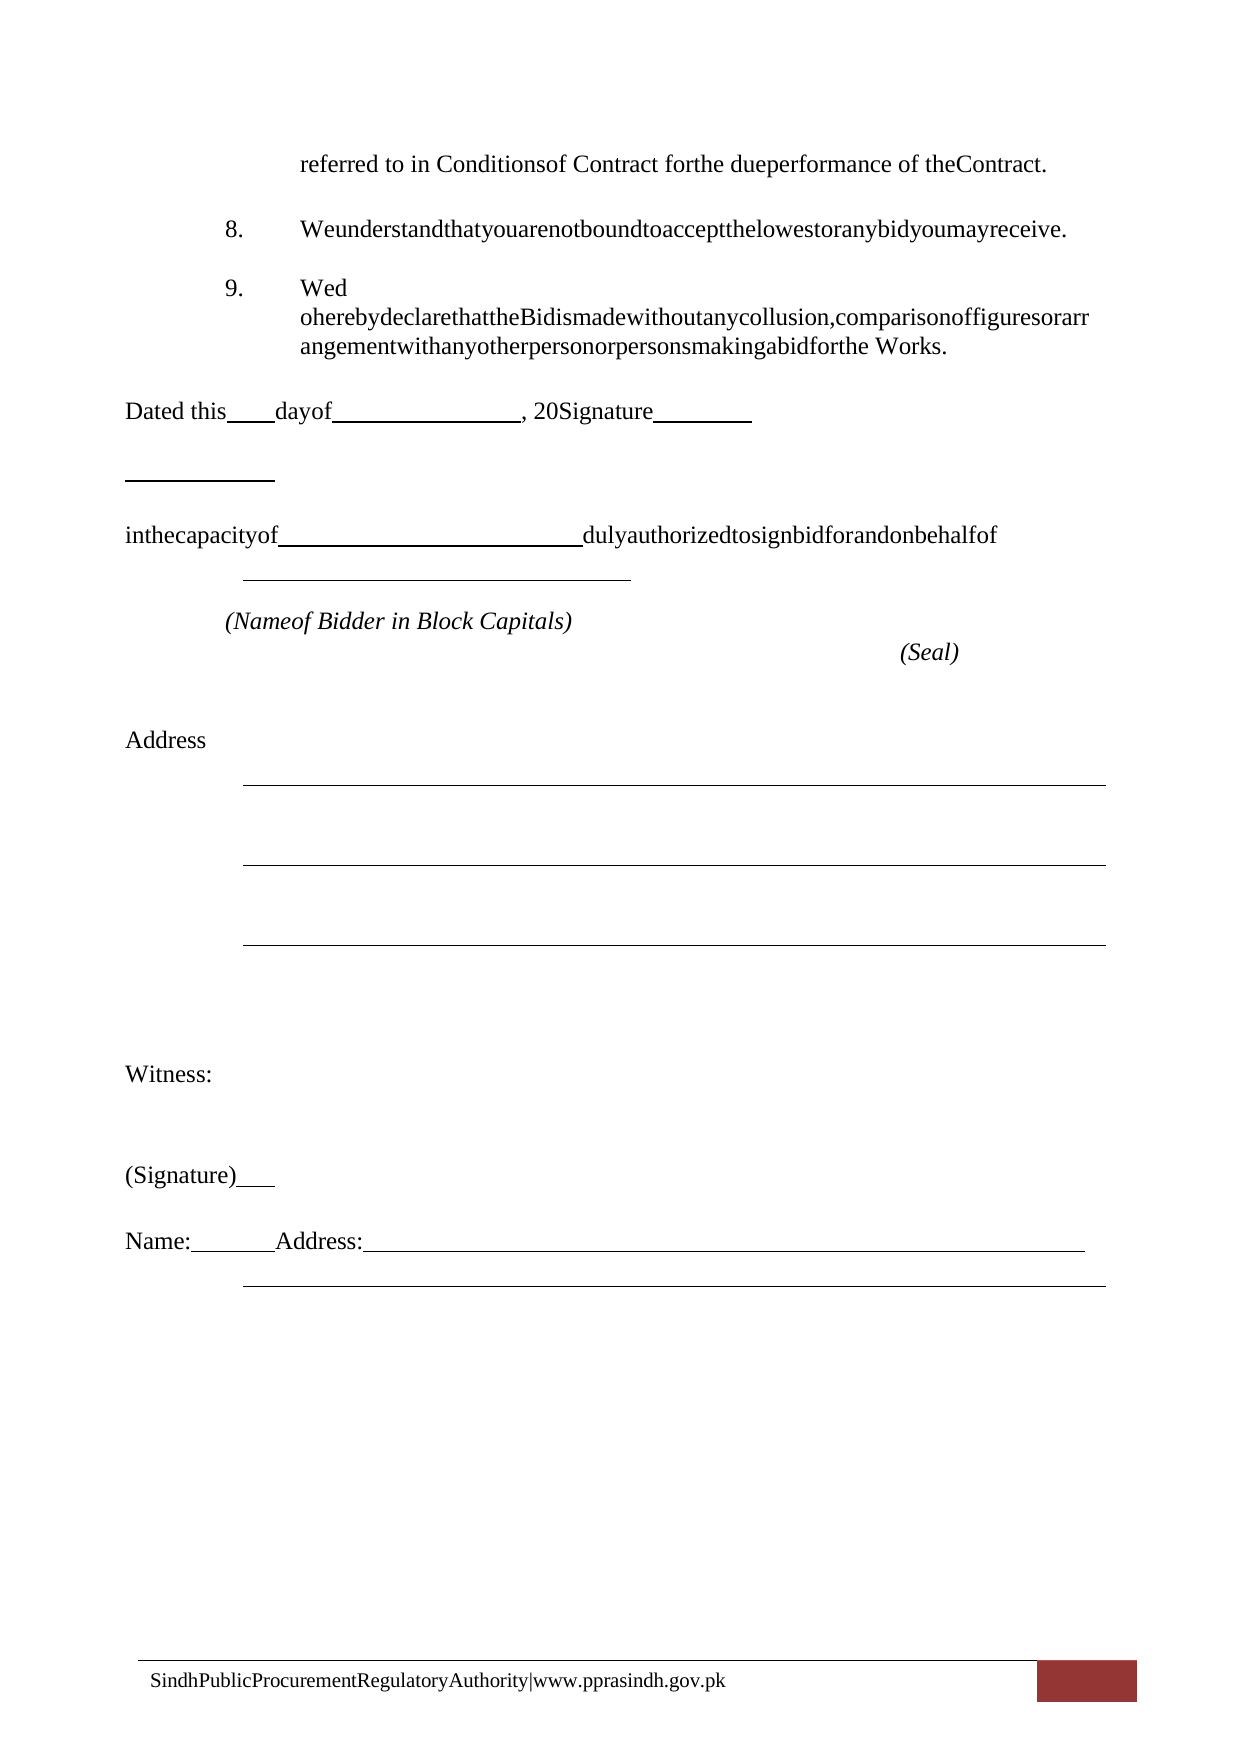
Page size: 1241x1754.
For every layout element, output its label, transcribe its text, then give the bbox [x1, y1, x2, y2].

text inthecapacityof dulyauthorizedtosignbidforandonbehalfof [125, 520, 1153, 549]
text (Signature) [125, 1161, 1153, 1189]
text (Seal) [900, 637, 1153, 665]
text Dated this dayof , 20Signature [125, 396, 789, 484]
list WedoherebydeclarethattheBidismadewithoutanycollusion,comparisonoffiguresorarrangementwithanyotherpersonorpersonsmakingabidforthe Works. [225, 273, 1091, 360]
list Weunderstandthatyouarenotboundtoacceptthelowestoranybidyoumayreceive. [225, 214, 1091, 242]
text referred to in Conditionsof Contract forthe dueperformance of theContract. [300, 149, 1153, 177]
text Witness: [125, 1059, 1153, 1088]
text Name: Address: [125, 1226, 1088, 1254]
text (Nameof Bidder in Block Capitals) [225, 606, 579, 634]
text Address [125, 725, 1153, 754]
